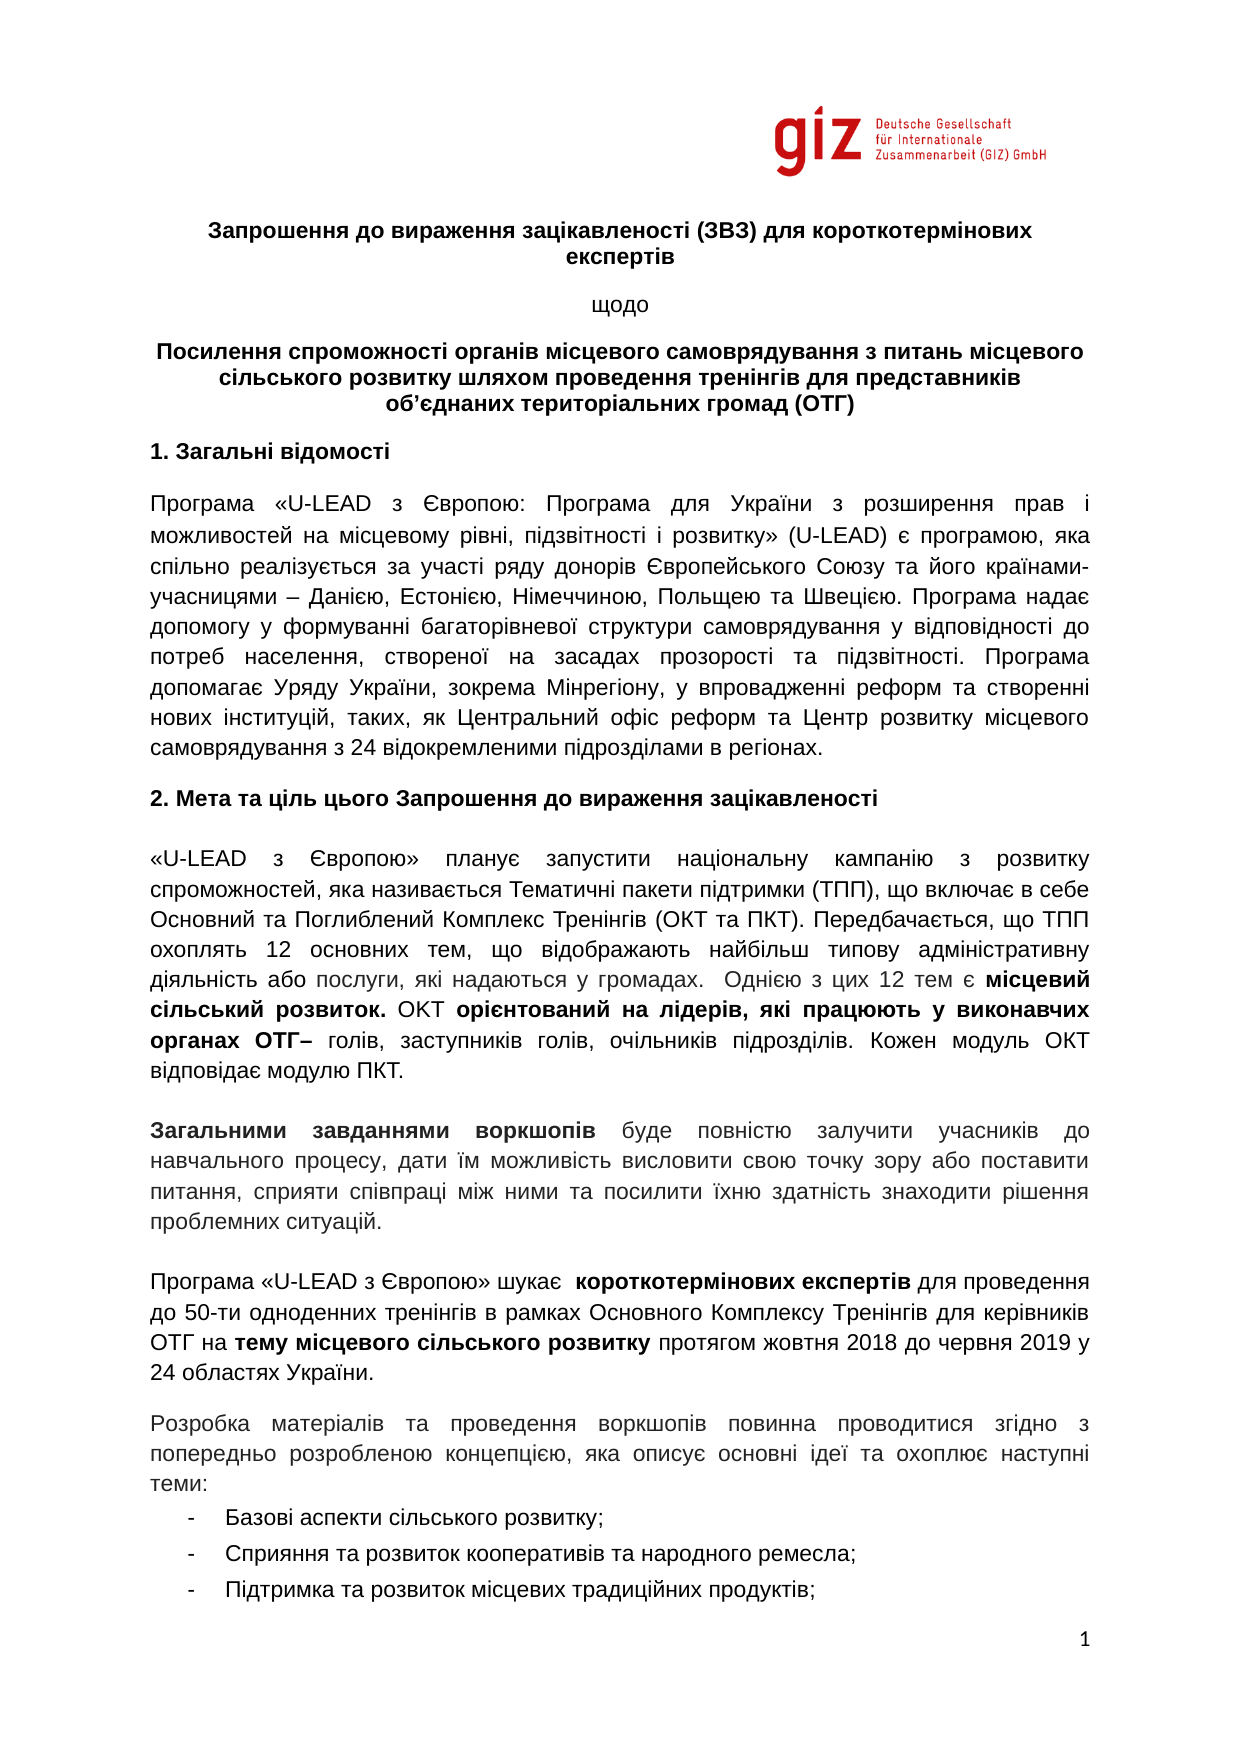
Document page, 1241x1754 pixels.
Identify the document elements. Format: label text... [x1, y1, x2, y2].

text 1. Загальні відомості [150, 438, 1090, 464]
text «U-LEAD з Європою» планує запустити національну кампанію з розвитку спроможностей, яка називається Тематичні пакети підтримки (ТПП), що включає в себе Основний та Поглиблений Комплекс Тренінгів (ОКТ та ПКТ). Передбачається, що ТПП охоплять 12 основних тем, що відображають найбільш типову адміністративну діяльність або послуги, які надаються у громадах. Однією з цих 12 тем є місцевий сільський розвиток. ОKT орієнтований на лідерів, які працюють у виконавчих органах ОТГ– голів, заступників голів, очільників підрозділів. Кожен модуль ОКТ відповідає модулю ПКТ. [150, 845, 1090, 1083]
list Базові аспекти сільського розвитку; [187, 1501, 1090, 1532]
list Сприяння та розвиток кооперативів та народного ремесла; [187, 1537, 1090, 1568]
text Програма «U-LEAD з Європою» шукає короткотермінових експертів для проведення до 50-ти одноденних тренінгів в рамках Основного Комплексу Тренінгів для керівників ОТГ на тему місцевого сільського розвитку протягом жовтня 2018 до червня 2019 у 24 областях України. [150, 1268, 1090, 1385]
text Посилення спроможності органів місцевого самоврядування з питань місцевого сільського розвитку шляхом проведення тренінгів для представників об’єднаних територіальних громад (ОТГ) [150, 338, 1090, 417]
text Запрошення до вираження зацікавленості (ЗВЗ) для короткотермінових експертів [150, 217, 1090, 270]
text Розробка матеріалів та проведення воркшопів повинна проводитися згідно з попередньо розробленою концепцією, яка описує основні ідеї та охоплює наступні теми: [150, 1410, 1090, 1497]
text 2. Мета та ціль цього Запрошення до вираження зацікавленості [150, 785, 1090, 811]
list Підтримка та розвиток місцевих традиційних продуктів; [187, 1572, 1090, 1604]
picture [746, 73, 1091, 217]
text щодо [150, 291, 1090, 317]
text Програма «U-LEAD з Європою: Програма для України з розширення прав і можливостей на місцевому рівні, підзвітності і розвитку» (U-LEAD) є програмою, яка спільно реалізується за участі ряду донорів Європейського Союзу та його країнами-учасницями – Данією, Естонією, Німеччиною, Польщею та Швецією. Програма надає допомогу у формуванні багаторівневої структури самоврядування у відповідності до потреб населення, створеної на засадах прозорості та підзвітності. Програма допомагає Уряду України, зокрема Мінрегіону, у впровадженні реформ та створенні нових інституцій, таких, як Центральний офіс реформ та Центр розвитку місцевого самоврядування з 24 відокремленими підрозділами в регіонах. [150, 490, 1090, 760]
text Загальними завданнями воркшопів буде повністю залучити учасників до навчального процесу, дати їм можливість висловити свою точку зору або поставити питання, сприяти співпраці між ними та посилити їхню здатність знаходити рішення проблемних ситуацій. [150, 1117, 1090, 1234]
